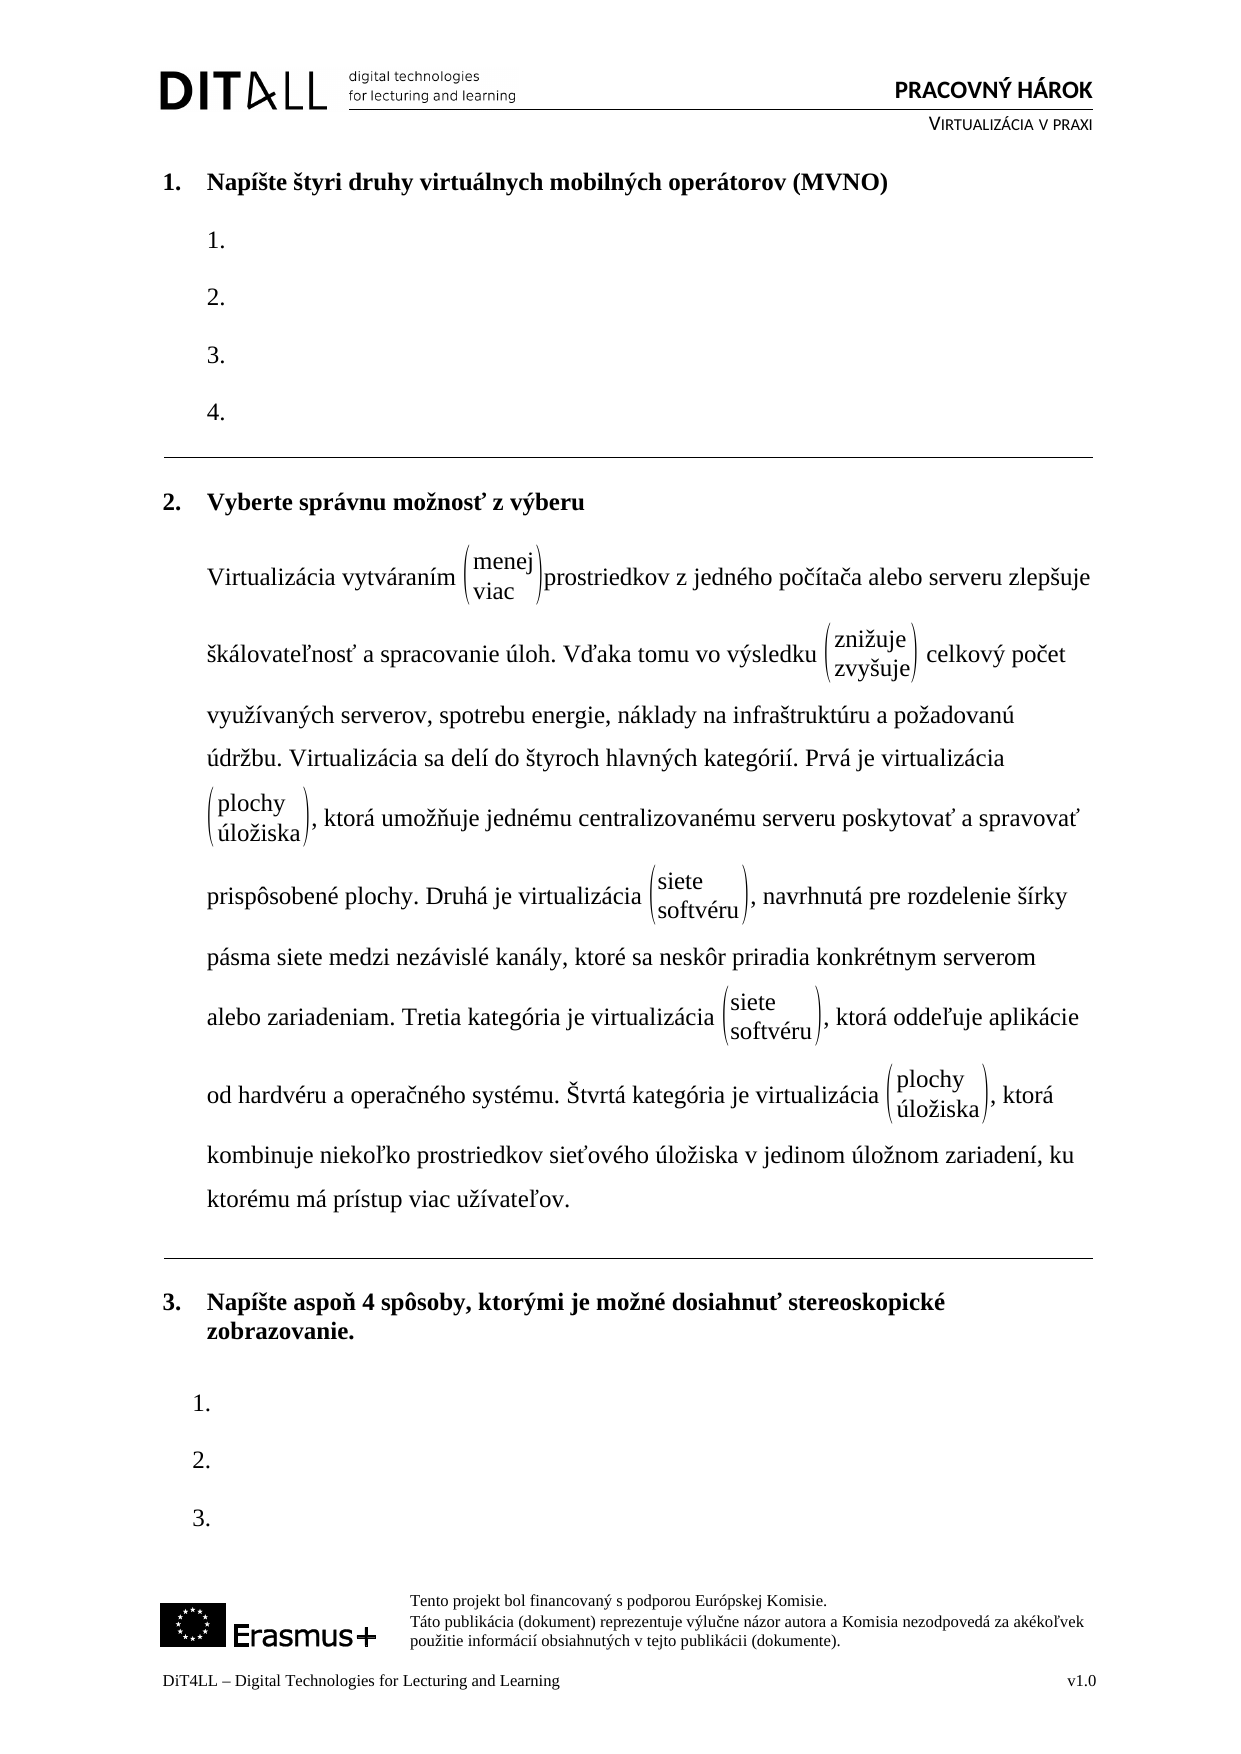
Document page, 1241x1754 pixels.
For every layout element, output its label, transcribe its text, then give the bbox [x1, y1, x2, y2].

text 1. [192, 1388, 1093, 1417]
text 3. [192, 1503, 1093, 1532]
picture [157, 67, 519, 112]
text 4. [207, 397, 1093, 426]
text Virtualizácia vytváraním prostriedkov z jedného počítača alebo serveru zlepšuje škálovateľnosť a spracovanie úloh. Vďaka tomu vo výsledku celkový počet využívaných serverov, spotrebu energie, náklady na infraštruktúru a požadovanú údržbu. Virtualizácia sa delí do štyroch hlavných kategórií. Prvá je virtualizácia , ktorá umožňuje jednému centralizovanému serveru poskytovať a spravovať prispôsobené plochy. Druhá je virtualizácia , navrhnutá pre rozdelenie šírky pásma siete medzi nezávislé kanály, ktoré sa neskôr priradia konkrétnym serverom alebo zariadeniam. Tretia kategória je virtualizácia , ktorá oddeľuje aplikácie od hardvéru a operačného systému. Štvrtá kategória je virtualizácia , ktorá kombinuje niekoľko prostriedkov sieťového úložiska v jedinom úložnom zariadení, ku ktorému má prístup viac užívateľov. [207, 544, 1093, 1212]
text 2. [207, 282, 1093, 311]
text 1. [207, 225, 1093, 254]
text 2. [192, 1446, 1093, 1474]
text Vyberte správnu možnosť z výberu [162, 487, 1093, 516]
text Napíšte aspoň 4 spôsoby, ktorými je možné dosiahnuť stereoskopické zobrazovanie. [162, 1287, 1093, 1345]
text Napíšte štyri druhy virtuálnych mobilných operátorov (MVNO) [162, 167, 1093, 196]
text 3. [207, 340, 1093, 369]
